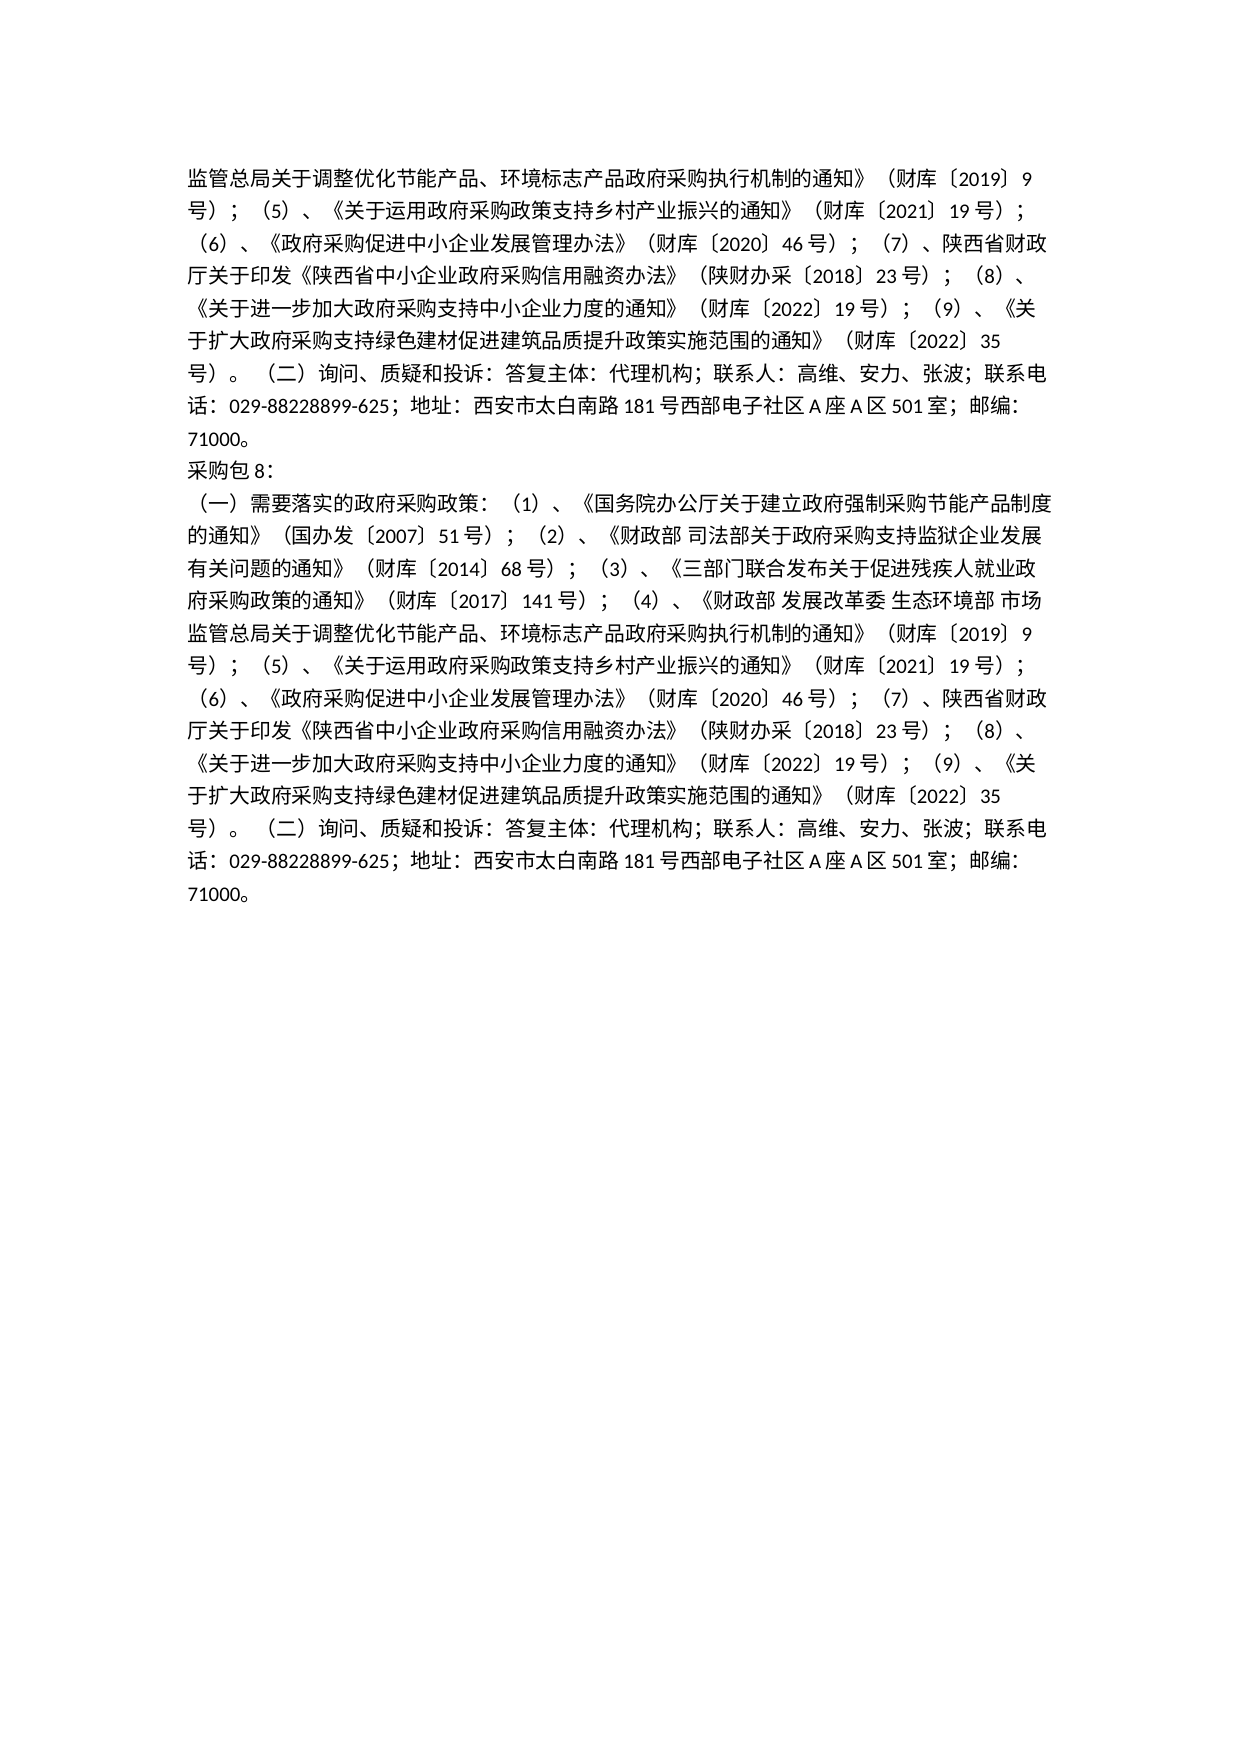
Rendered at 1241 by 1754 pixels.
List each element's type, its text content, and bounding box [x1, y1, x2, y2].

text 采购包8： [187, 454, 1053, 487]
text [187, 162, 1053, 454]
